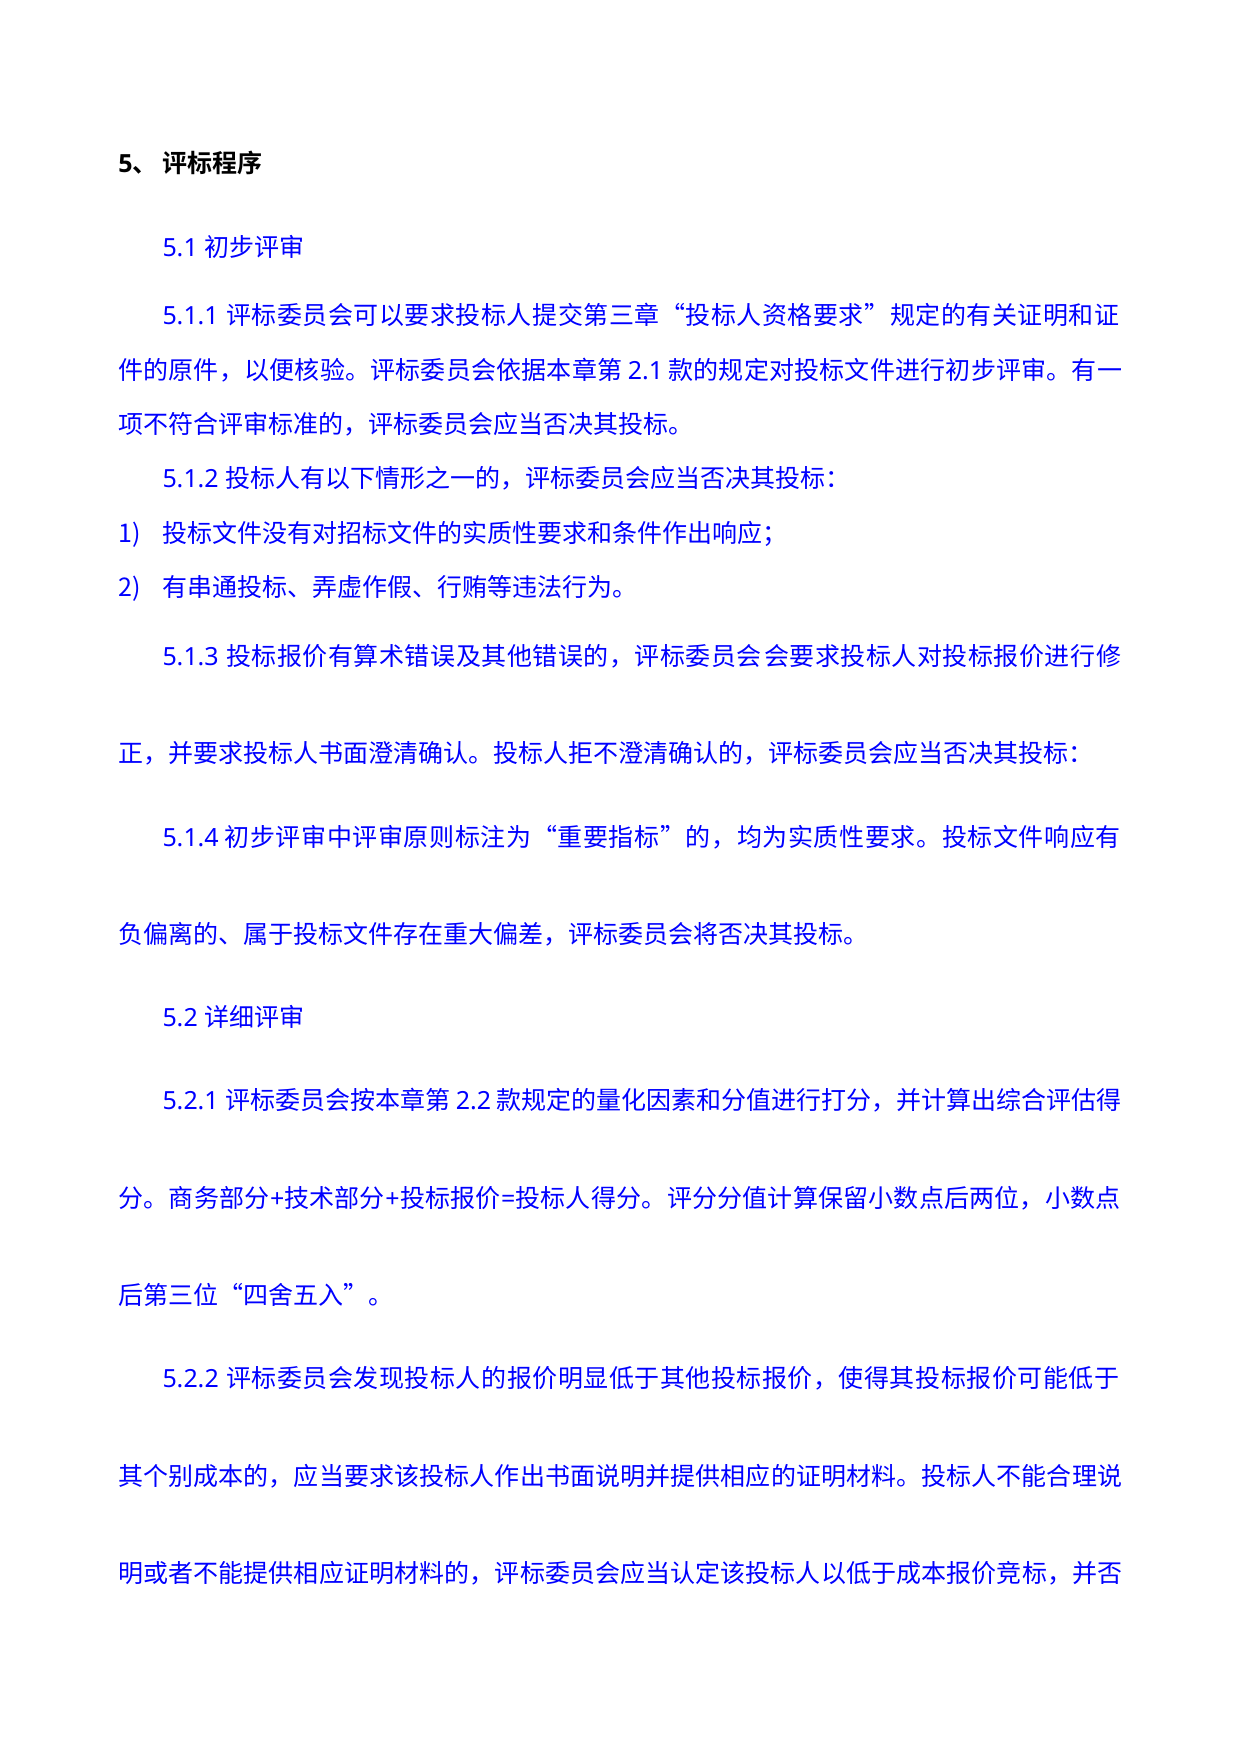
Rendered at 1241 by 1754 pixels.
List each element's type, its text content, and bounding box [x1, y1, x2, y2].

text 5.1.3 投标报价有算术错误及其他错误的，评标委员会会要求投标人对投标报价进行修正，并要求投标人书面澄清确认。投标人拒不澄清确认的，评标委员会应当否决其投标： [118, 622, 1122, 784]
text 5.1.2 投标人有以下情形之一的，评标委员会应当否决其投标： [118, 459, 1122, 495]
text 5.2 详细评审 [118, 983, 1122, 1048]
list 有串通投标、弄虚作假、行贿等违法行为。 [118, 568, 1122, 604]
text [118, 1344, 1122, 1604]
text 5.1 初步评审 [118, 213, 1122, 278]
text 5.2.1 评标委员会按本章第2.2款规定的量化因素和分值进行打分，并计算出综合评估得分。商务部分+技术部分+投标报价=投标人得分。评分分值计算保留小数点后两位，小数点后第三位“四舍五入”。 [118, 1066, 1122, 1326]
list 投标文件没有对招标文件的实质性要求和条件作出响应； [118, 513, 1122, 549]
text 5.1.1 评标委员会可以要求投标人提交第三章“投标人资格要求”规定的有关证明和证件的原件，以便核验。评标委员会依据本章第2.1款的规定对投标文件进行初步评审。有一项不符合评审标准的，评标委员会应当否决其投标。 [118, 296, 1122, 441]
text 5.1.4初步评审中评审原则标注为“重要指标”的，均为实质性要求。投标文件响应有负偏离的、属于投标文件存在重大偏差，评标委员会将否决其投标。 [118, 803, 1122, 965]
list 评标程序 [118, 129, 1122, 194]
